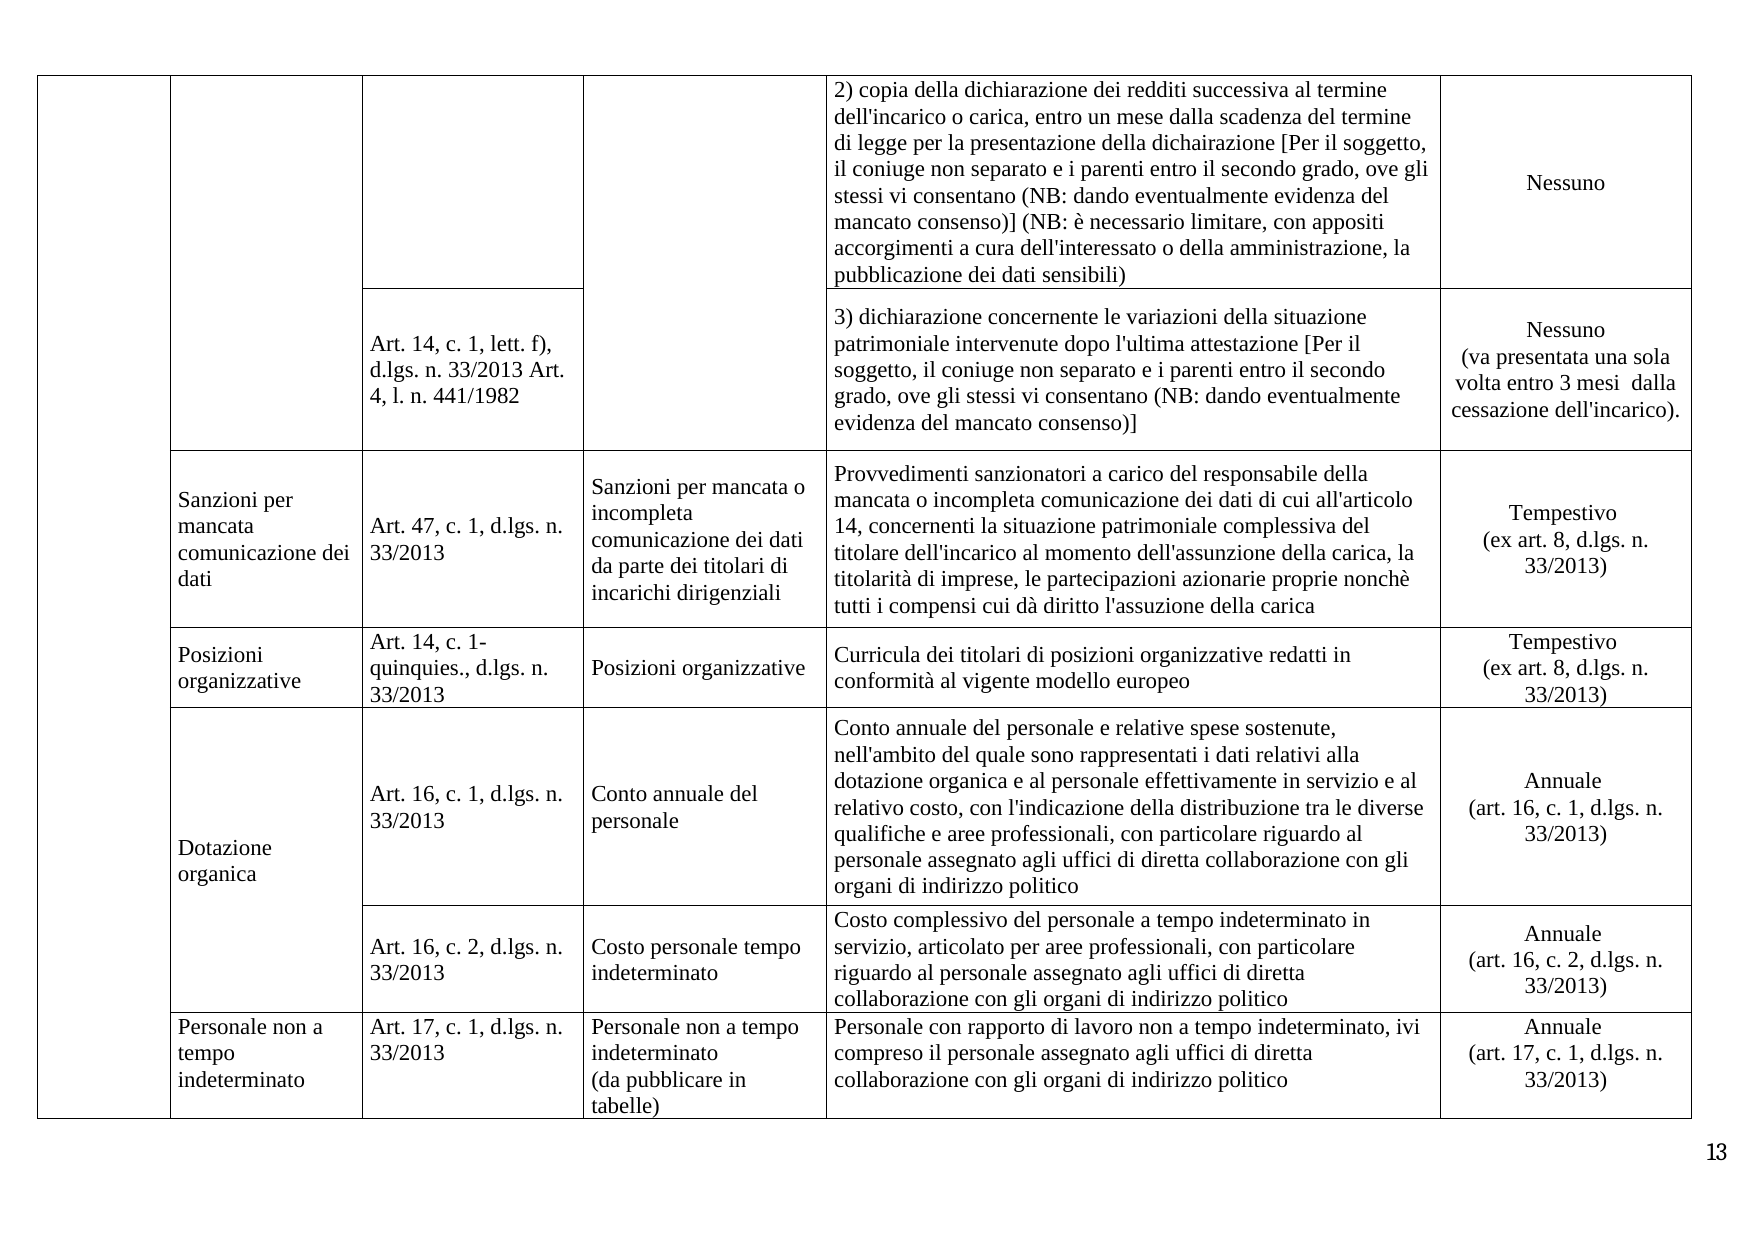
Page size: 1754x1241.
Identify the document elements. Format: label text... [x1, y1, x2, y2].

table_cell Costo complessivo del personale a tempo indeterminato in servizio, articolato per aree professionali, con particolare riguardo al personale assegnato agli uffici di diretta collaborazione con gli organi di indirizzo politico [827, 906, 1440, 1012]
table_cell Conto annuale del personale [584, 708, 826, 905]
table_cell Tempestivo (ex art. 8, d.lgs. n. 33/2013) [1441, 451, 1691, 627]
table_cell Annuale (art. 16, c. 2, d.lgs. n. 33/2013) [1441, 906, 1691, 1012]
table_cell Art. 16, c. 1, d.lgs. n. 33/2013 [363, 708, 583, 905]
table_cell Posizioni organizzative [171, 628, 362, 707]
table_cell Personale non a tempo indeterminato (da pubblicare in tabelle) [584, 1013, 826, 1118]
table_cell Annuale (art. 17, c. 1, d.lgs. n. 33/2013) [1441, 1013, 1691, 1118]
table_cell 2) copia della dichiarazione dei redditi successiva al termine dell'incarico o carica, entro un mese dalla scadenza del termine di legge per la presentazione della dichairazione [Per il soggetto, il coniuge non separato e i parenti entro il secondo grado, ove gli stessi vi consentano (NB: dando eventualmente evidenza del mancato consenso)] (NB: è necessario limitare, con appositi accorgimenti a cura dell'interessato o della amministrazione, la pubblicazione dei dati sensibili) [827, 76, 1440, 287]
table_cell Sanzioni per mancata comunicazione dei dati [171, 451, 362, 627]
table_cell Provvedimenti sanzionatori a carico del responsabile della mancata o incompleta comunicazione dei dati di cui all'articolo 14, concernenti la situazione patrimoniale complessiva del titolare dell'incarico al momento dell'assunzione della carica, la titolarità di imprese, le partecipazioni azionarie proprie nonchè tutti i compensi cui dà diritto l'assuzione della carica [827, 451, 1440, 627]
table_cell Sanzioni per mancata o incompleta comunicazione dei dati da parte dei titolari di incarichi dirigenziali [584, 451, 826, 627]
table_cell Annuale (art. 16, c. 1, d.lgs. n. 33/2013) [1441, 708, 1691, 905]
table_cell Art. 14, c. 1, lett. f), d.lgs. n. 33/2013 Art. 4, l. n. 441/1982 [363, 289, 583, 450]
table_cell Posizioni organizzative [584, 628, 826, 707]
table_cell Personale con rapporto di lavoro non a tempo indeterminato, ivi compreso il personale assegnato agli uffici di diretta collaborazione con gli organi di indirizzo politico [827, 1013, 1440, 1118]
table_cell [363, 76, 583, 287]
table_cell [171, 1013, 362, 1118]
table_cell Art. 17, c. 1, d.lgs. n. 33/2013 [363, 1013, 583, 1118]
table_cell Art. 14, c. 1-quinquies., d.lgs. n. 33/2013 [363, 628, 583, 707]
table_cell Nessuno [1441, 76, 1691, 287]
table_cell Art. 47, c. 1, d.lgs. n. 33/2013 [363, 451, 583, 627]
table_cell Curricula dei titolari di posizioni organizzative redatti in conformità al vigente modello europeo [827, 628, 1440, 707]
table_cell Art. 16, c. 2, d.lgs. n. 33/2013 [363, 906, 583, 1012]
table_cell Conto annuale del personale e relative spese sostenute, nell'ambito del quale sono rappresentati i dati relativi alla dotazione organica e al personale effettivamente in servizio e al relativo costo, con l'indicazione della distribuzione tra le diverse qualifiche e aree professionali, con particolare riguardo al personale assegnato agli uffici di diretta collaborazione con gli organi di indirizzo politico [827, 708, 1440, 905]
table_cell Costo personale tempo indeterminato [584, 906, 826, 1012]
table_cell 3) dichiarazione concernente le variazioni della situazione patrimoniale intervenute dopo l'ultima attestazione [Per il soggetto, il coniuge non separato e i parenti entro il secondo grado, ove gli stessi vi consentano (NB: dando eventualmente evidenza del mancato consenso)] [827, 289, 1440, 450]
table_cell Nessuno (va presentata una sola volta entro 3 mesi dalla cessazione dell'incarico). [1441, 289, 1691, 450]
table_cell Tempestivo (ex art. 8, d.lgs. n. 33/2013) [1441, 628, 1691, 707]
table_cell Dotazione organica [171, 708, 362, 1012]
